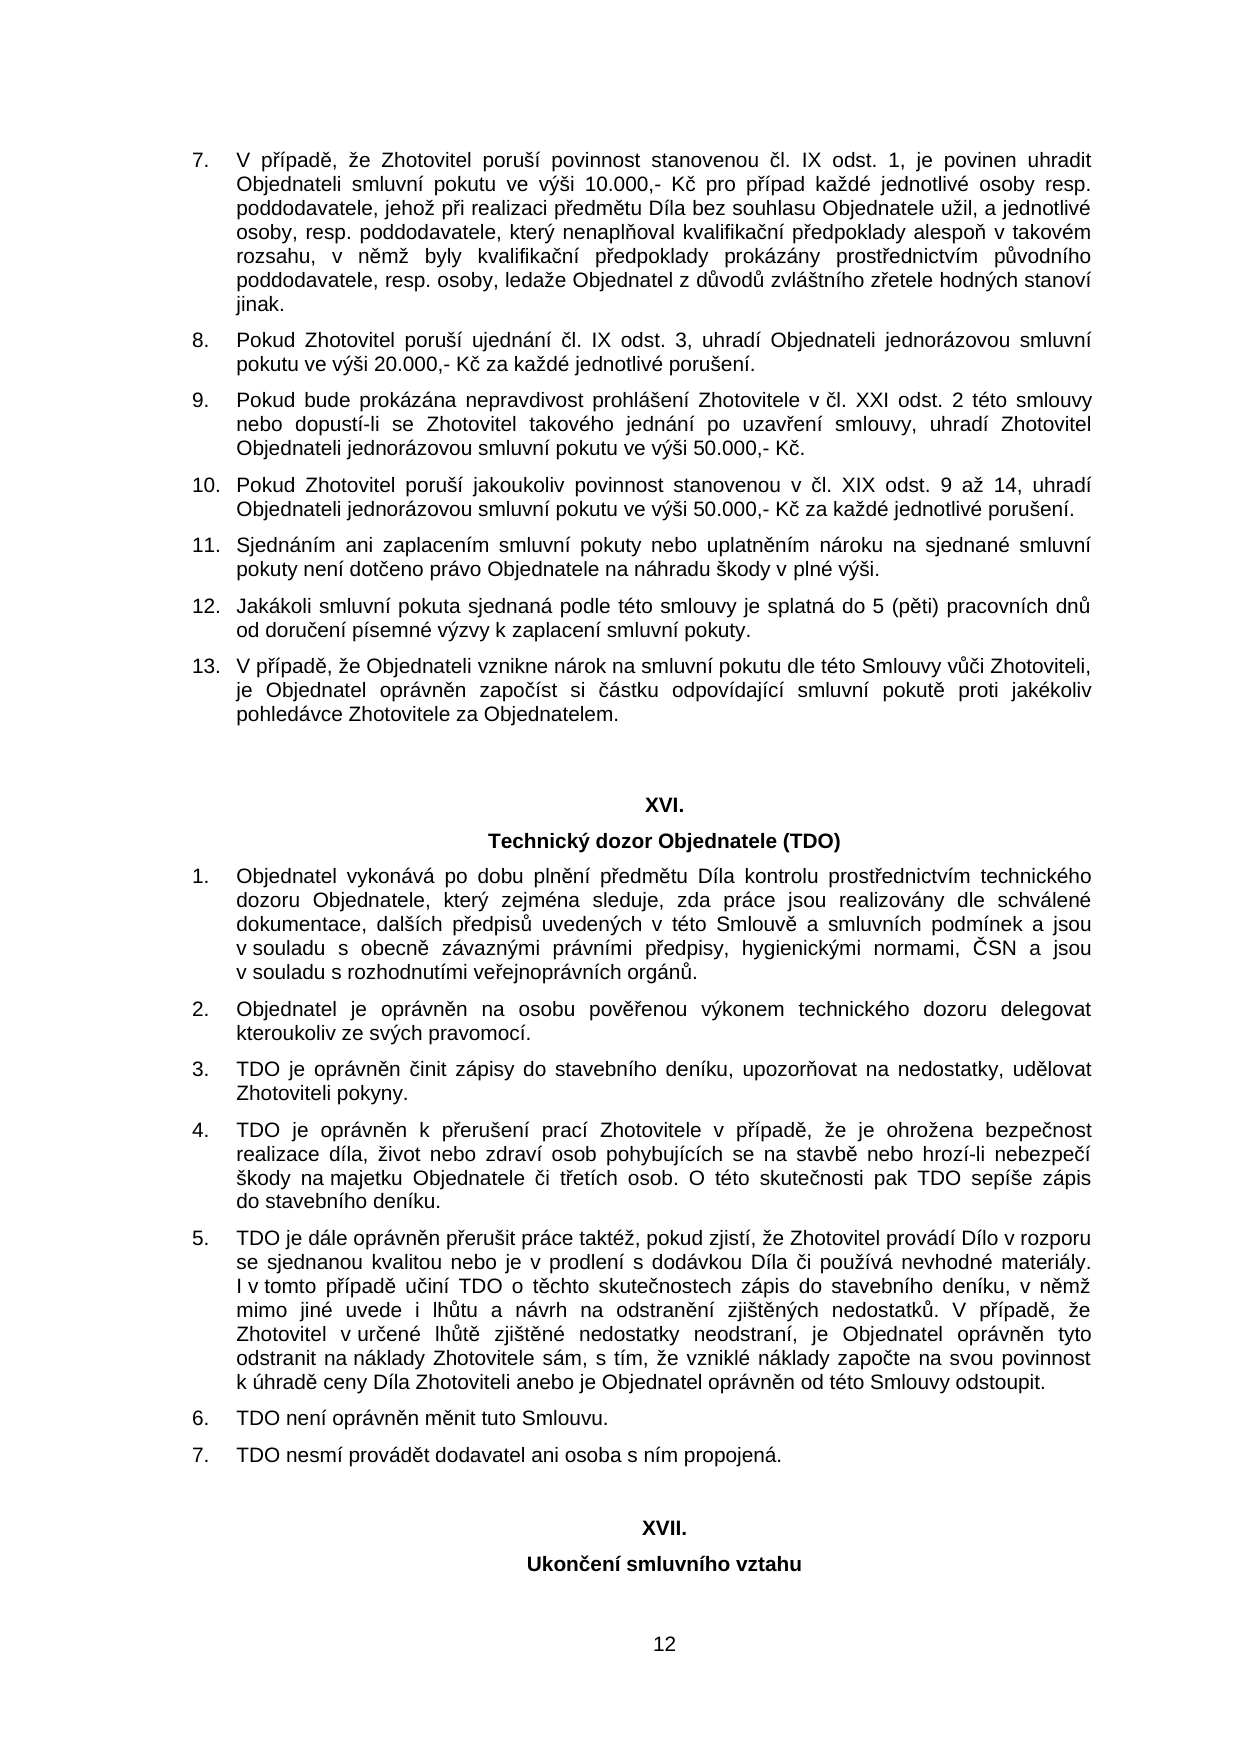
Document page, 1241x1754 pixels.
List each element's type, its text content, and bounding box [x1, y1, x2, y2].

list V případě, že Objednateli vznikne nárok na smluvní pokutu dle této Smlouvy vůči Zhotoviteli, je Objednatel oprávněn započíst si částku odpovídající smluvní pokutě proti jakékoliv pohledávce Zhotovitele za Objednatelem. [192, 654, 1092, 726]
text XVI. [236, 792, 1092, 816]
list Objednatel vykonává po dobu plnění předmětu Díla kontrolu prostřednictvím technického dozoru Objednatele, který zejména sleduje, zda práce jsou realizovány dle schválené dokumentace, dalších předpisů uvedených v této Smlouvě a smluvních podmínek a jsou v souladu s obecně závaznými právními předpisy, hygienickými normami, ČSN a jsou v souladu s rozhodnutími veřejnoprávních orgánů. [192, 864, 1092, 984]
list TDO je dále oprávněn přerušit práce taktéž, pokud zjistí, že Zhotovitel provádí Dílo v rozporu se sjednanou kvalitou nebo je v prodlení s dodávkou Díla či používá nevhodné materiály. I v tomto případě učiní TDO o těchto skutečnostech zápis do stavebního deníku, v němž mimo jiné uvede i lhůtu a návrh na odstranění zjištěných nedostatků. V případě, že Zhotovitel v určené lhůtě zjištěné nedostatky neodstraní, je Objednatel oprávněn tyto odstranit na náklady Zhotovitele sám, s tím, že vzniklé náklady započte na svou povinnost k úhradě ceny Díla Zhotoviteli anebo je Objednatel oprávněn od této Smlouvy odstoupit. [192, 1226, 1092, 1393]
text Ukončení smluvního vztahu [236, 1551, 1092, 1575]
list Pokud bude prokázána nepravdivost prohlášení Zhotovitele v čl. XXI odst. 2 této smlouvy nebo dopustí-li se Zhotovitel takového jednání po uzavření smlouvy, uhradí Zhotovitel Objednateli jednorázovou smluvní pokutu ve výši 50.000,- Kč. [192, 388, 1092, 460]
list TDO nesmí provádět dodavatel ani osoba s ním propojená. [192, 1442, 1092, 1466]
list Pokud Zhotovitel poruší jakoukoliv povinnost stanovenou v čl. XIX odst. 9 až 14, uhradí Objednateli jednorázovou smluvní pokutu ve výši 50.000,- Kč za každé jednotlivé porušení. [192, 473, 1092, 521]
list Jakákoli smluvní pokuta sjednaná podle této smlouvy je splatná do 5 (pěti) pracovních dnů od doručení písemné výzvy k zaplacení smluvní pokuty. [192, 593, 1092, 641]
list TDO je oprávněn k přerušení prací Zhotovitele v případě, že je ohrožena bezpečnost realizace díla, život nebo zdraví osob pohybujících se na stavbě nebo hrozí-li nebezpečí škody na majetku Objednatele či třetích osob. O této skutečnosti pak TDO sepíše zápis do stavebního deníku. [192, 1117, 1092, 1213]
text Technický dozor Objednatele (TDO) [236, 828, 1092, 852]
list Sjednáním ani zaplacením smluvní pokuty nebo uplatněním nároku na sjednané smluvní pokuty není dotčeno právo Objednatele na náhradu škody v plné výši. [192, 533, 1092, 581]
text XVII. [236, 1515, 1092, 1539]
list TDO je oprávněn činit zápisy do stavebního deníku, upozorňovat na nedostatky, udělovat Zhotoviteli pokyny. [192, 1057, 1092, 1105]
list TDO není oprávněn měnit tuto Smlouvu. [192, 1406, 1092, 1430]
list V případě, že Zhotovitel poruší povinnost stanovenou čl. IX odst. 1, je povinen uhradit Objednateli smluvní pokutu ve výši 10.000,- Kč pro případ každé jednotlivé osoby resp. poddodavatele, jehož při realizaci předmětu Díla bez souhlasu Objednatele užil, a jednotlivé osoby, resp. poddodavatele, který nenaplňoval kvalifikační předpoklady alespoň v takovém rozsahu, v němž byly kvalifikační předpoklady prokázány prostřednictvím původního poddodavatele, resp. osoby, ledaže Objednatel z důvodů zvláštního zřetele hodných stanoví jinak. [192, 148, 1092, 315]
list Pokud Zhotovitel poruší ujednání čl. IX odst. 3, uhradí Objednateli jednorázovou smluvní pokutu ve výši 20.000,- Kč za každé jednotlivé porušení. [192, 328, 1092, 376]
list Objednatel je oprávněn na osobu pověřenou výkonem technického dozoru delegovat kteroukoliv ze svých pravomocí. [192, 997, 1092, 1044]
